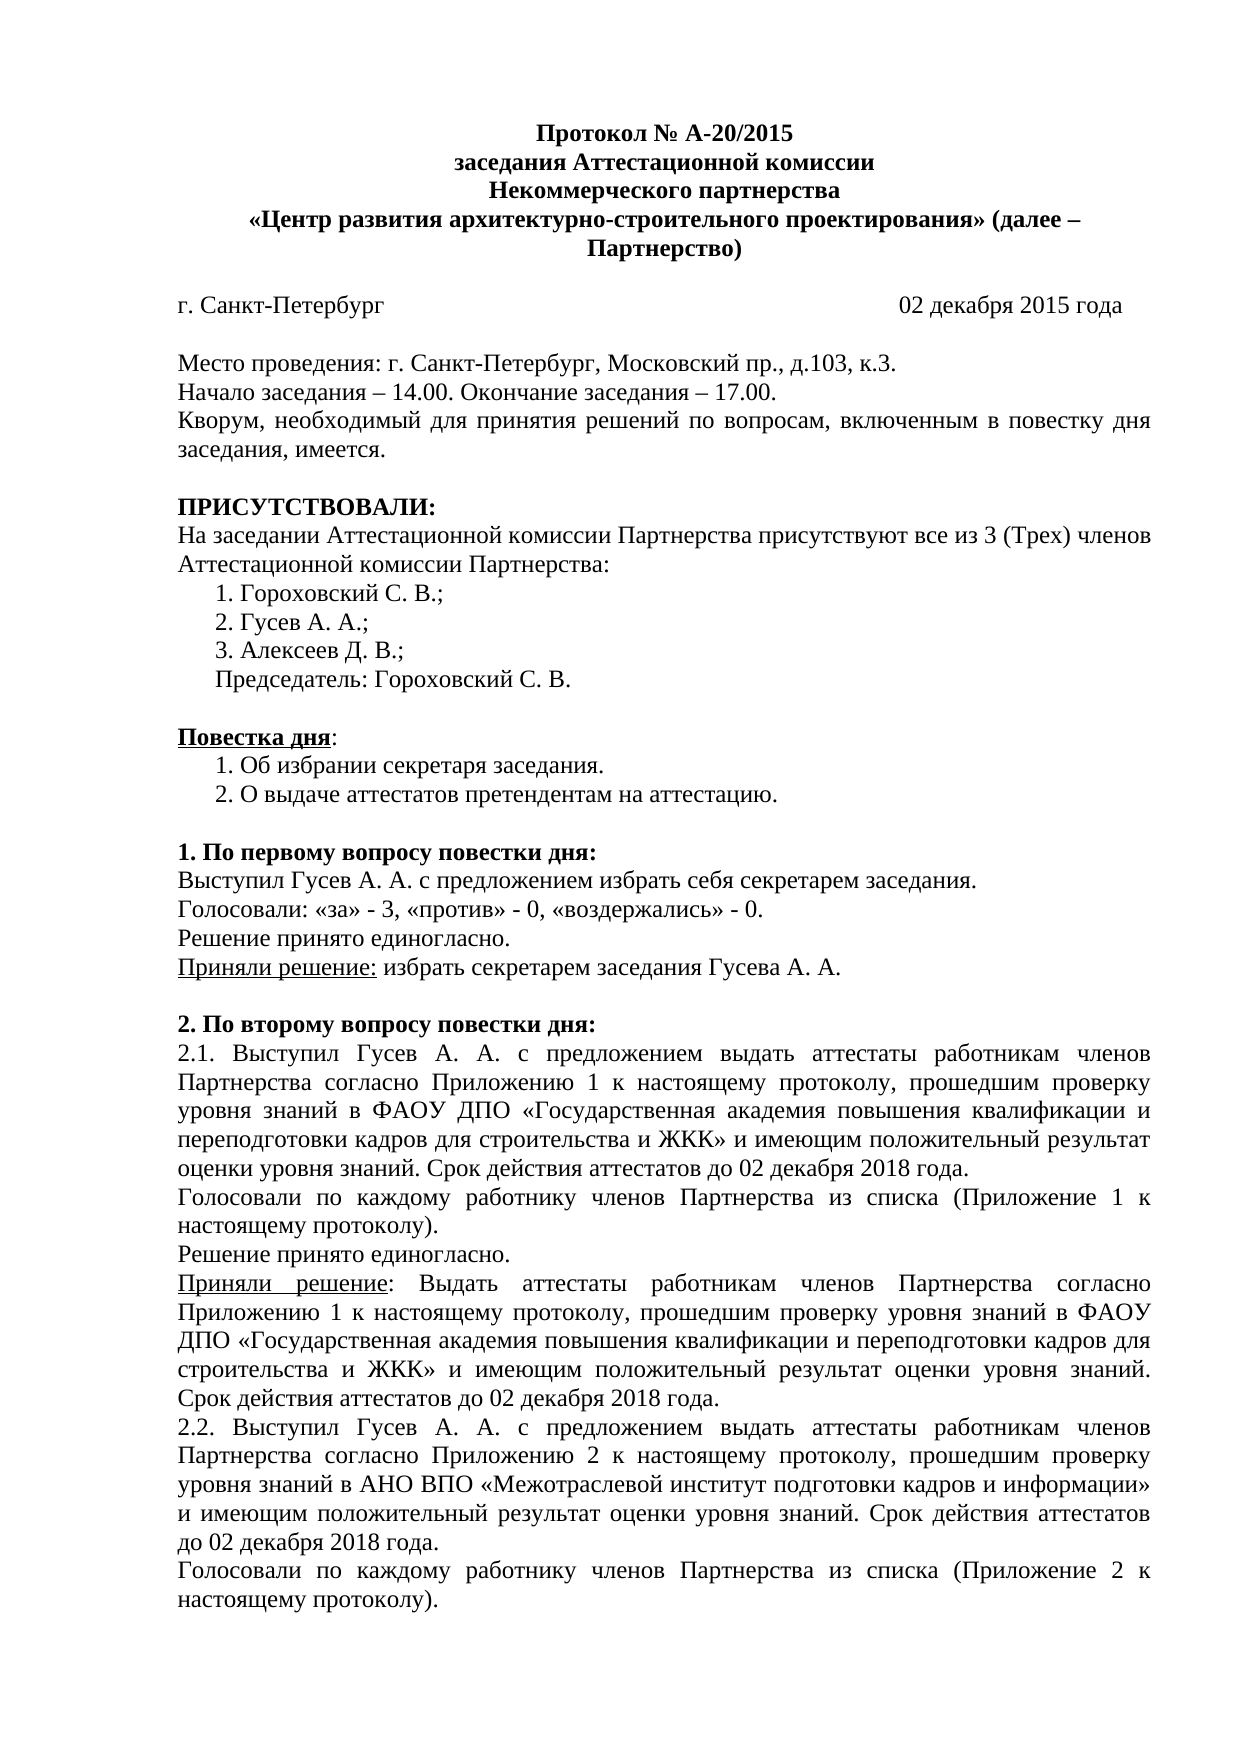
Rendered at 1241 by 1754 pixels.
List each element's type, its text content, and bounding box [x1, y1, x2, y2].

text Голосовали: «за» - 3, «против» - 0, «воздержались» - 0. [177, 894, 1152, 923]
text На заседании Аттестационной комиссии Партнерства присутствуют все из 3 (Трех) членов Аттестационной комиссии Партнерства: [177, 521, 1152, 578]
text Голосовали по каждому работнику членов Партнерства из списка (Приложение 1 к настоящему протоколу). [177, 1182, 1152, 1239]
text 3. Алексеев Д. В.; [215, 636, 1152, 664]
text Решение принято единогласно. [177, 923, 1152, 952]
text 1. Об избрании секретаря заседания. [215, 751, 1152, 779]
text Кворум, необходимый для принятия решений по вопросам, включенным в повестку дня заседания, имеется. [177, 406, 1152, 463]
text 2.2. Выступил Гусев А. А. с предложением выдать аттестаты работникам членов Партнерства согласно Приложению 2 к настоящему протоколу, прошедшим проверку уровня знаний в АНО ВПО «Межотраслевой институт подготовки кадров и информации» и имеющим положительный результат оценки уровня знаний. Срок действия аттестатов до 02 декабря 2018 года. [177, 1412, 1152, 1556]
text ПРИСУТСТВОВАЛИ: [177, 492, 1152, 521]
text 2.1. Выступил Гусев А. А. с предложением выдать аттестаты работникам членов Партнерства согласно Приложению 1 к настоящему протоколу, прошедшим проверку уровня знаний в ФАОУ ДПО «Государственная академия повышения квалификации и переподготовки кадров для строительства и ЖКК» и имеющим положительный результат оценки уровня знаний. Срок действия аттестатов до 02 декабря 2018 года. [177, 1038, 1152, 1182]
text г. Санкт-Петербург 02 декабря 2015 года [177, 291, 1152, 319]
text Председатель: Гороховский С. В. [215, 664, 1152, 693]
text Некоммерческого партнерства [177, 176, 1152, 204]
text Повестка дня: [177, 722, 1152, 751]
text Начало заседания – 14.00. Окончание заседания – 17.00. [177, 377, 1152, 406]
text 2. О выдаче аттестатов претендентам на аттестацию. [215, 779, 1152, 808]
text Протокол № А-20/2015 [177, 118, 1152, 147]
text Место проведения: г. Санкт-Петербург, Московский пр., д.103, к.3. [177, 348, 1152, 377]
text Выступил Гусев А. А. с предложением избрать себя секретарем заседания. [177, 866, 1152, 894]
text 1. По первому вопросу повестки дня: [177, 837, 1152, 866]
text заседания Аттестационной комиссии [177, 147, 1152, 176]
text 2. Гусев А. А.; [215, 607, 1152, 636]
text Приняли решение: Выдать аттестаты работникам членов Партнерства согласно Приложению 1 к настоящему протоколу, прошедшим проверку уровня знаний в ФАОУ ДПО «Государственная академия повышения квалификации и переподготовки кадров для строительства и ЖКК» и имеющим положительный результат оценки уровня знаний. Срок действия аттестатов до 02 декабря 2018 года. [177, 1268, 1152, 1412]
text Решение принято единогласно. [177, 1239, 1152, 1268]
text «Центр развития архитектурно-строительного проектирования» (далее – Партнерство) [177, 204, 1152, 262]
text Приняли решение: избрать секретарем заседания Гусева А. А. [177, 952, 1152, 981]
text 2. По второму вопросу повестки дня: [177, 1009, 1152, 1038]
text 1. Гороховский С. В.; [215, 578, 1152, 607]
text Голосовали по каждому работнику членов Партнерства из списка (Приложение 2 к настоящему протоколу). [177, 1556, 1152, 1613]
